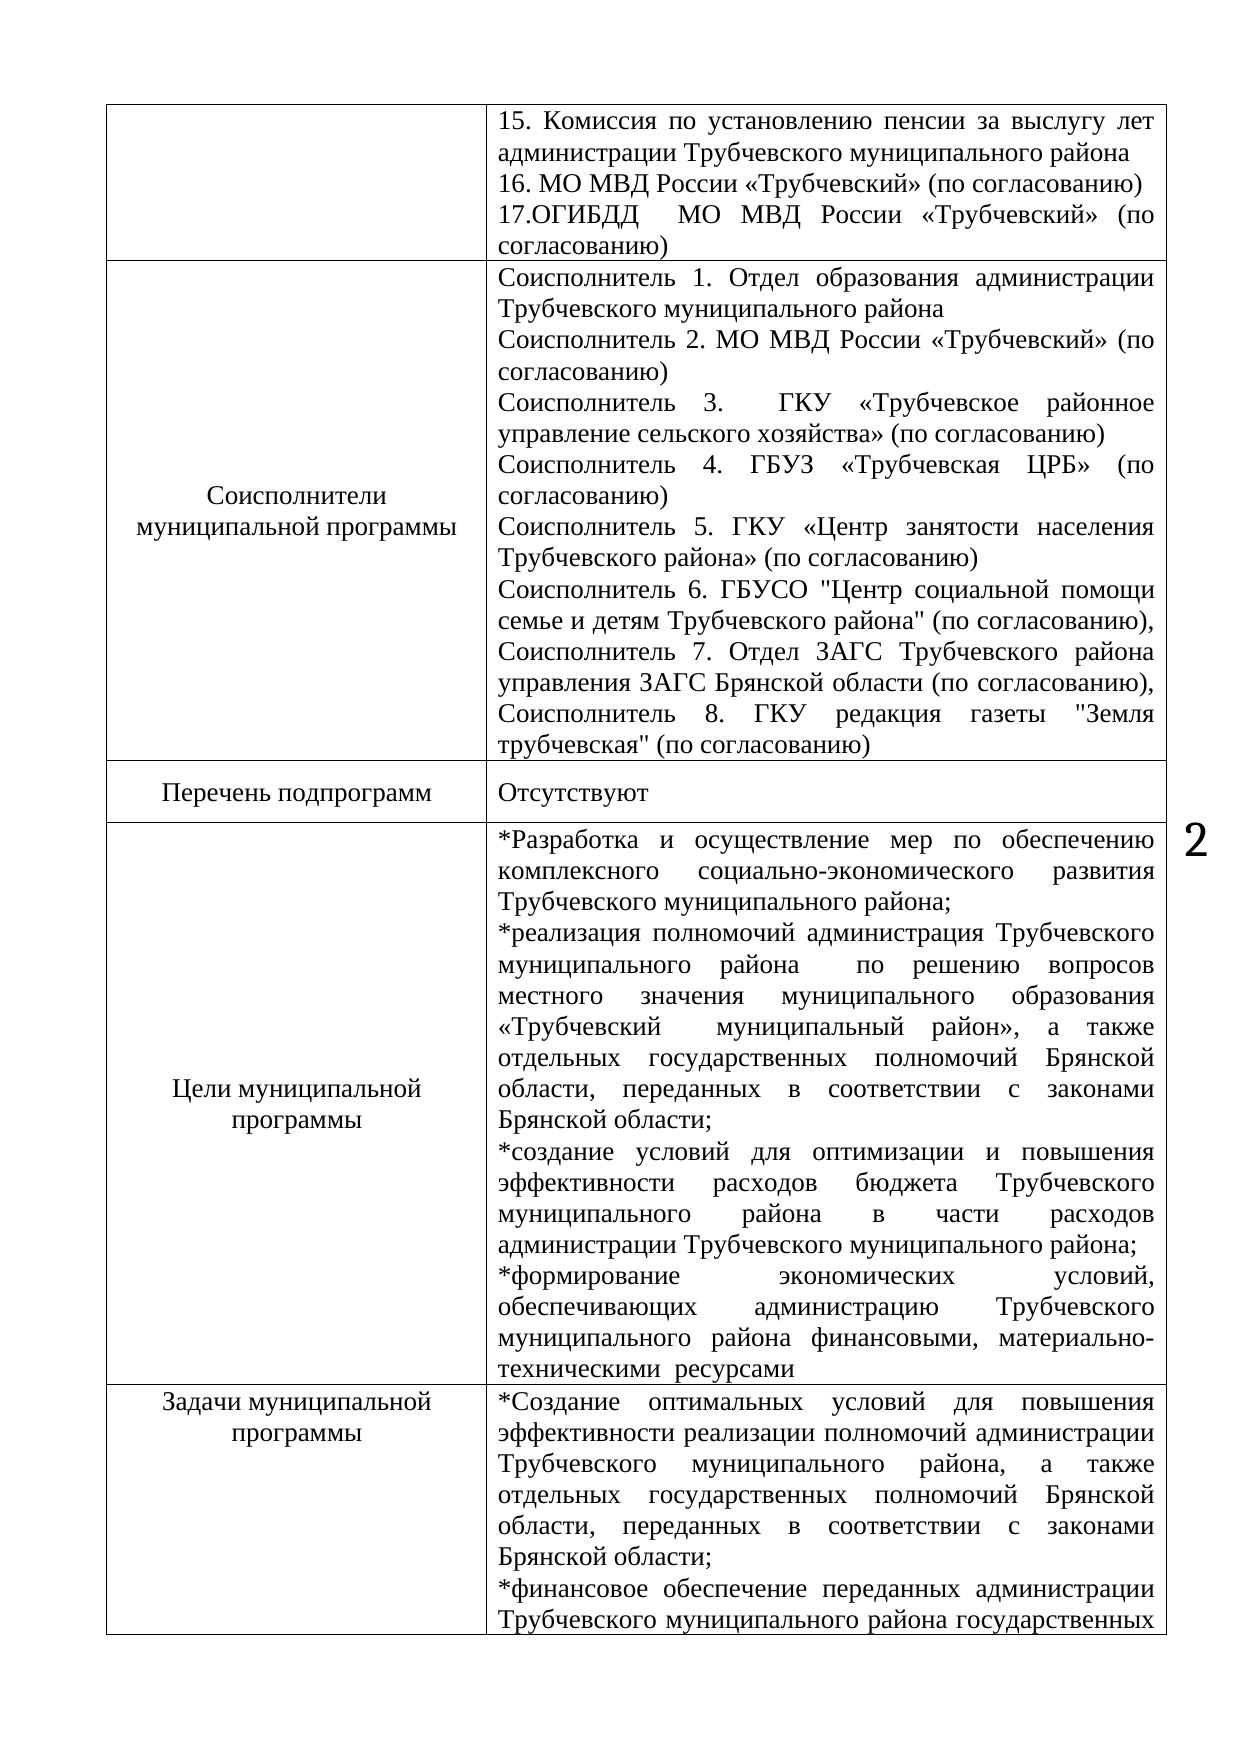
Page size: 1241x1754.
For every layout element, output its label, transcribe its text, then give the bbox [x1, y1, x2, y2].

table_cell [107, 105, 486, 260]
table_cell Соисполнитель 1. Отдел образования администрации Трубчевского муниципального района Соисполнитель 2. МО МВД России «Трубчевский» (по согласованию) Соисполнитель 3. ГКУ «Трубчевское районное управление сельского хозяйства» (по согласованию) Соисполнитель 4. ГБУЗ «Трубчевская ЦРБ» (по согласованию) Соисполнитель 5. ГКУ «Центр занятости населения Трубчевского района» (по согласованию) Соисполнитель 6. ГБУСО "Центр социальной помощи семье и детям Трубчевского района" (по согласованию), Соисполнитель 7. Отдел ЗАГС Трубчевского района управления ЗАГС Брянской области (по согласованию), Соисполнитель 8. ГКУ редакция газеты "Земля трубчевская" (по согласованию) [487, 261, 1166, 759]
table_cell Перечень подпрограмм [107, 761, 486, 822]
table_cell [487, 105, 1166, 260]
table_cell *Разработка и осуществление мер по обеспечению комплексного социально-экономического развития Трубчевского муниципального района; *реализация полномочий администрация Трубчевского муниципального района по решению вопросов местного значения муниципального образования «Трубчевский муниципальный район», а также отдельных государственных полномочий Брянской области, переданных в соответствии с законами Брянской области; *создание условий для оптимизации и повышения эффективности расходов бюджета Трубчевского муниципального района в части расходов администрации Трубчевского муниципального района; *формирование экономических условий, обеспечивающих администрацию Трубчевского муниципального района финансовыми, материально-техническими ресурсами [487, 823, 1166, 1384]
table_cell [107, 1385, 486, 1634]
table_cell Соисполнители муниципальной программы [107, 261, 486, 759]
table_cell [487, 1385, 1166, 1634]
table_cell Цели муниципальной программы [107, 823, 486, 1384]
table_cell Отсутствуют [487, 761, 1166, 822]
